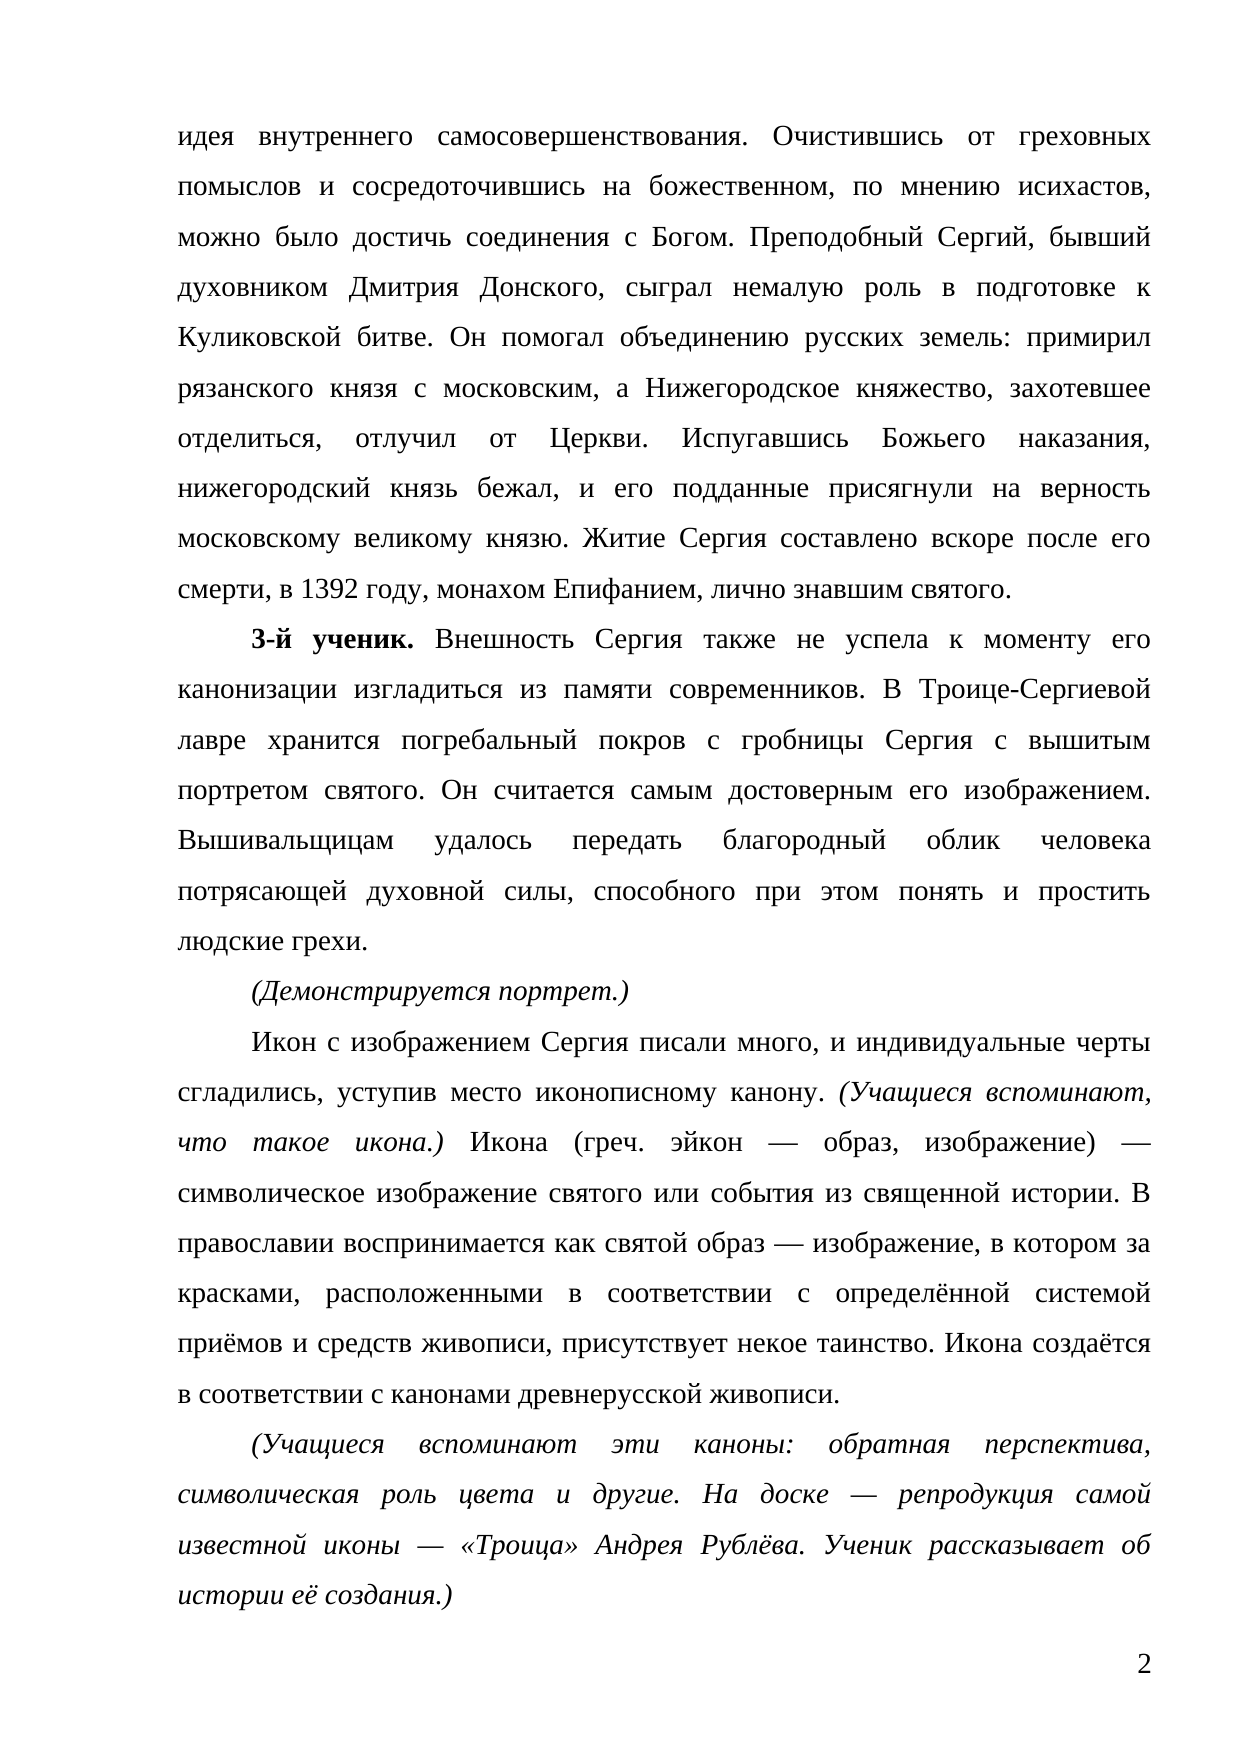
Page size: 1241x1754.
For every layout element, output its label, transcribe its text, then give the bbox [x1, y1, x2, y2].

text (Учащиеся вспоминают эти каноны: обратная перспектива, символическая роль цвета и другие. На доске — репродукция самой известной иконы — «Троица» Андрея Рублёва. Ученик рассказывает об истории её создания.) [177, 1426, 1152, 1611]
text (Демонстрируется портрет.) [177, 973, 1152, 1007]
text Икон с изображением Сергия писали много, и индивидуальные черты сгладились, уступив место иконописному канону. (Учащиеся вспоминают, что такое икона.) Икона (греч. эйкон — образ, изображение) — символическое изображение святого или события из священной истории. В православии воспринимается как святой образ — изображение, в котором за красками, расположенными в соответствии с определённой системой приёмов и средств живописи, присутствует некое таинство. Икона создаётся в соответствии с канонами древнерусской живописи. [177, 1024, 1152, 1409]
text 3-й ученик. Внешность Сергия также не успела к моменту его канонизации изгладиться из памяти современников. В Троице-Сергиевой лавре хранится погребальный покров с гробницы Сергия с вышитым портретом святого. Он считается самым достоверным его изображением. Вышивальщицам удалось передать благородный облик человека потрясающей духовной силы, способного при этом понять и простить людские грехи. [177, 621, 1152, 957]
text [177, 118, 1152, 604]
